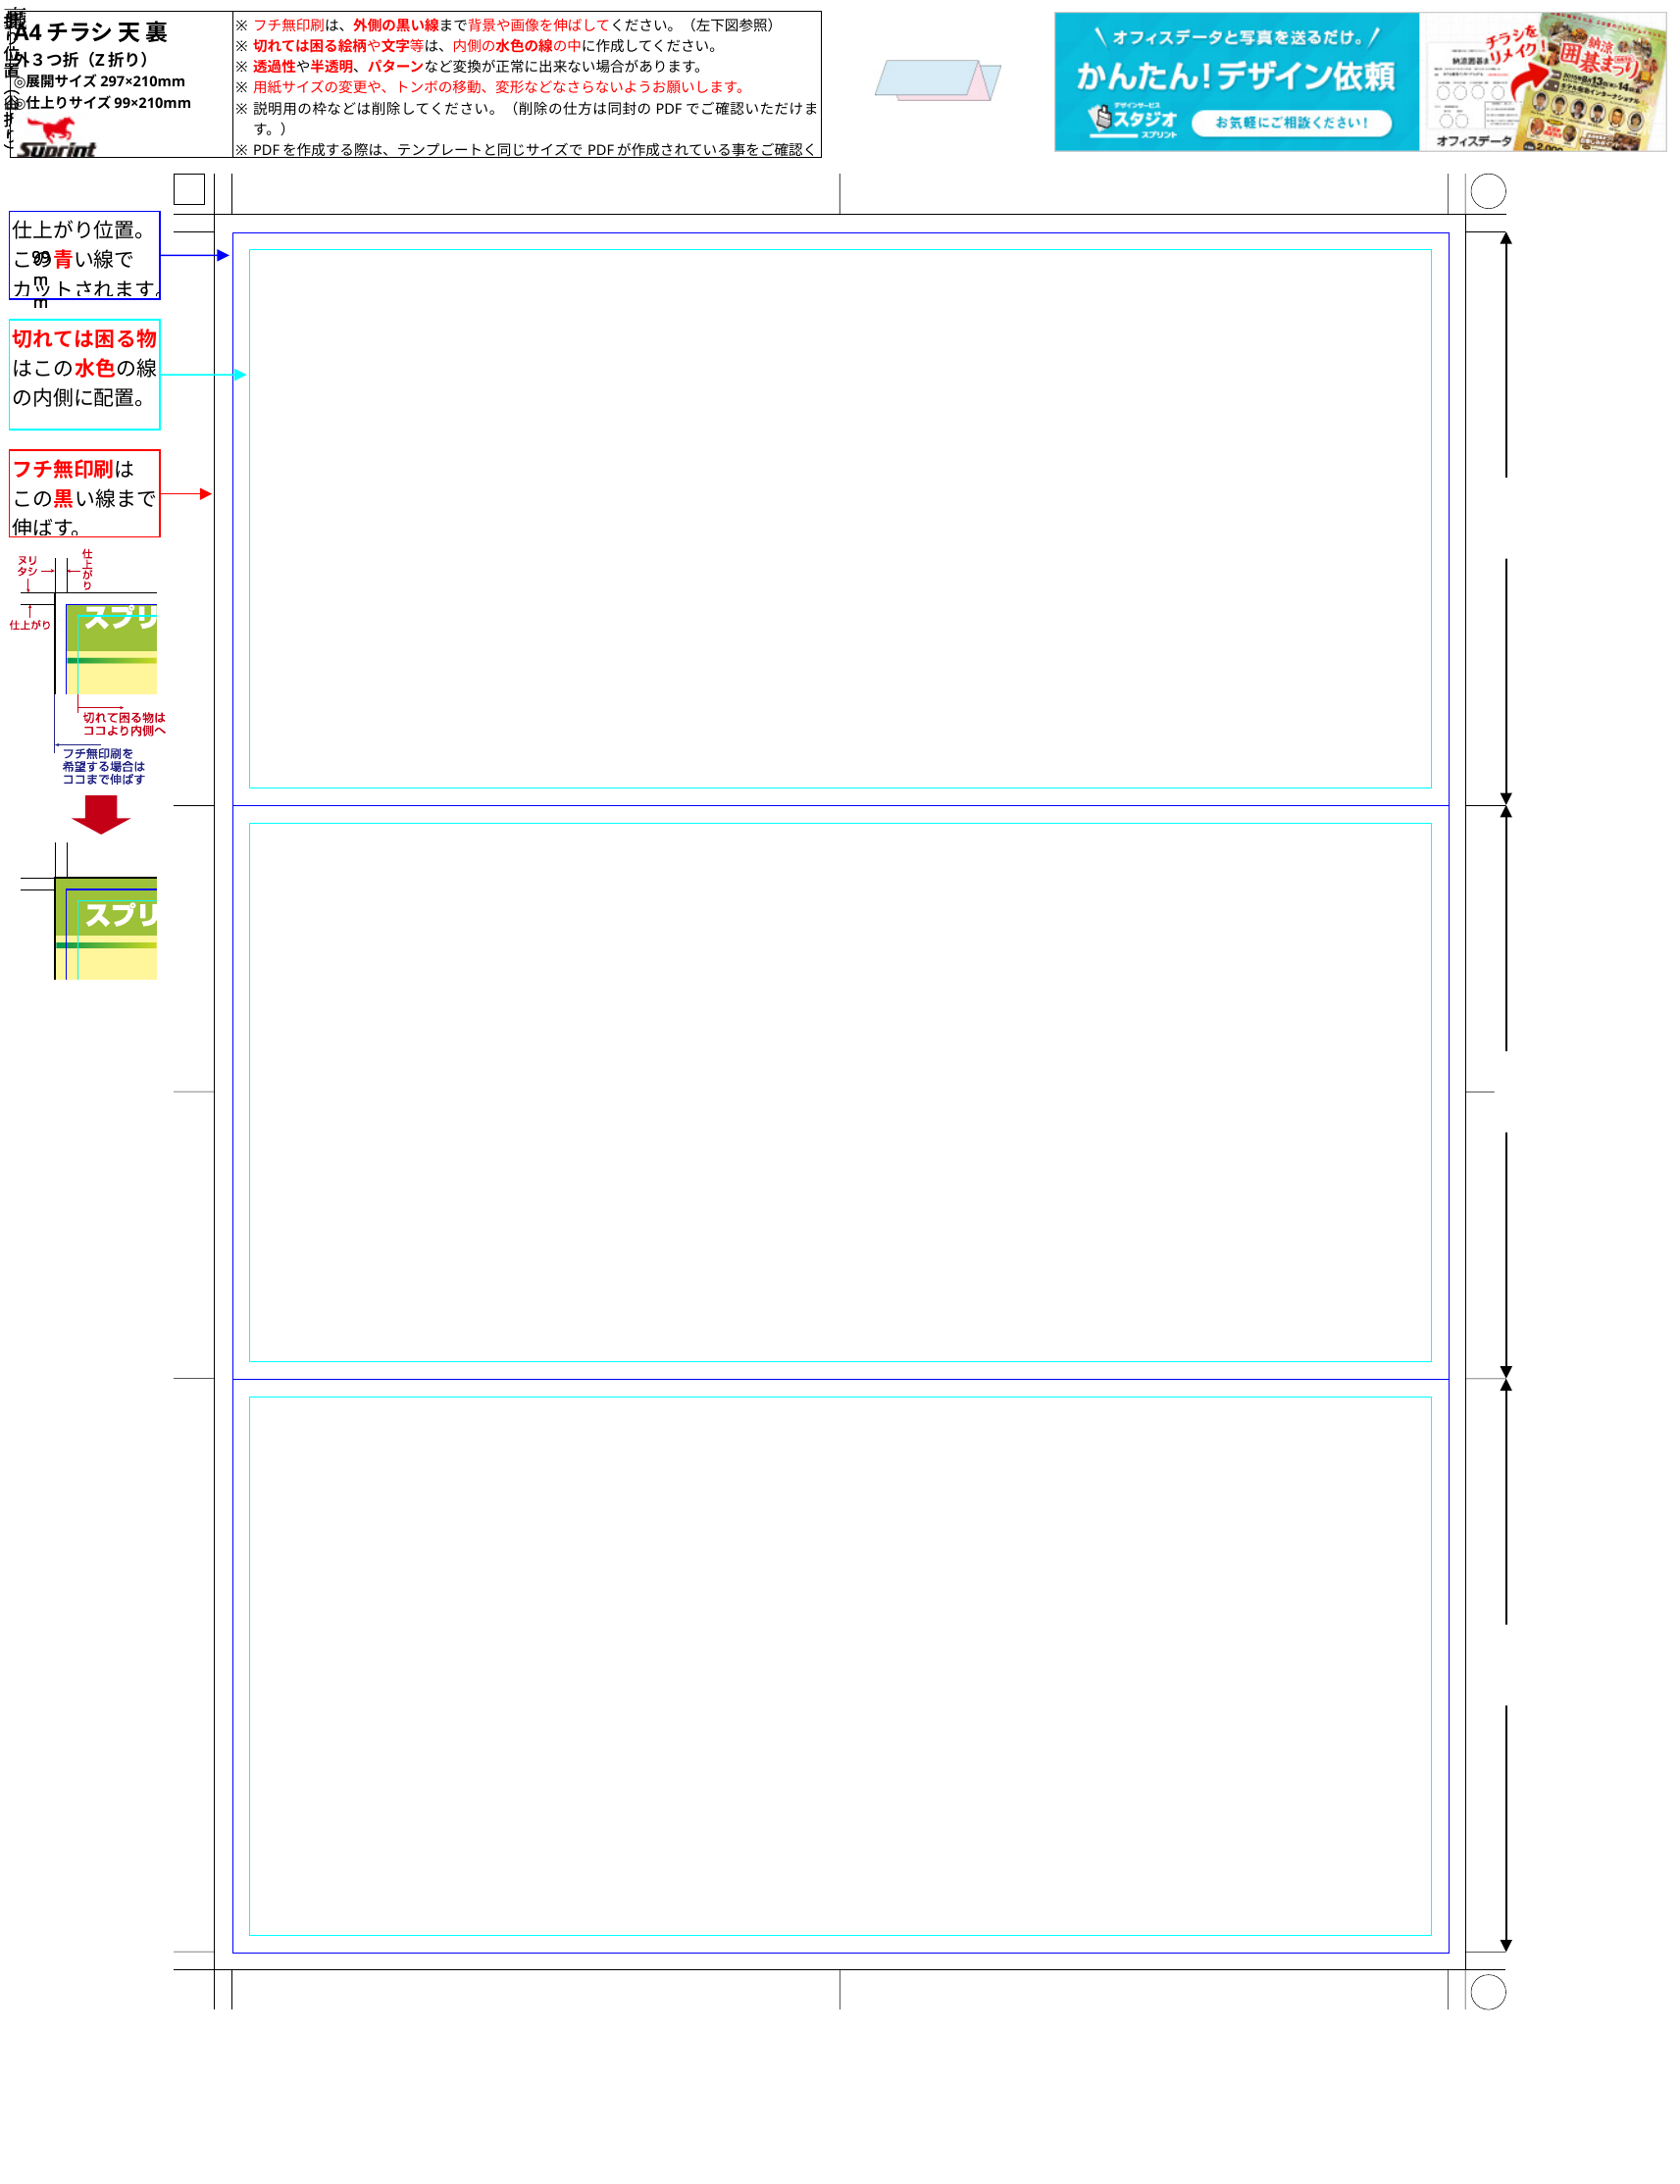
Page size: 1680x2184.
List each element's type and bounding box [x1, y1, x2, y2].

picture [1054, 12, 1667, 152]
picture [874, 60, 1002, 101]
picture [13, 112, 101, 157]
